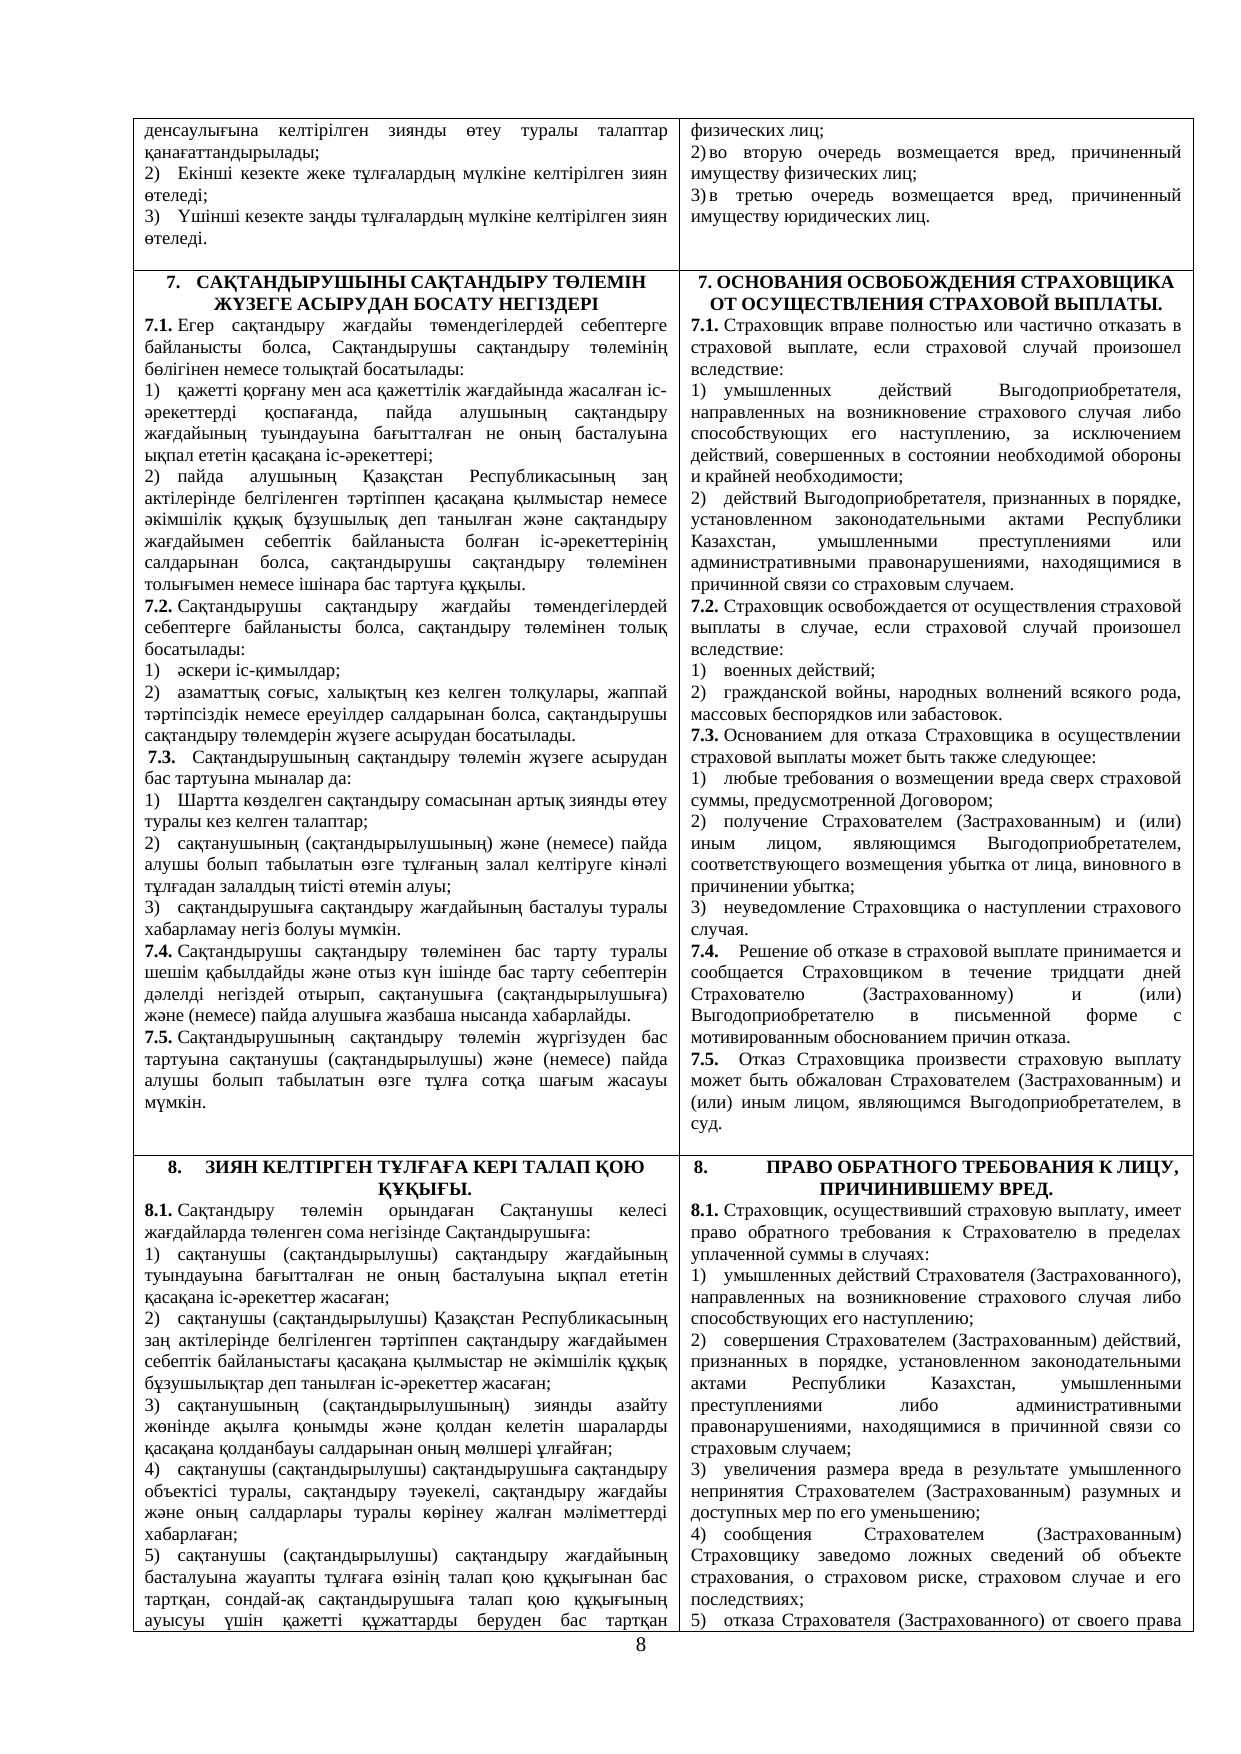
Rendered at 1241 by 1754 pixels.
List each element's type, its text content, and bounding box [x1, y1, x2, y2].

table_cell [134, 119, 679, 270]
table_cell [680, 1156, 1193, 1631]
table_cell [680, 119, 1193, 270]
table_cell Основания освобождения страховщика от осуществления страховой выплаты. Страховщик вправе полностью или частично отказать в страховой выплате, если страховой случай произошел вследствие: умышленных действий Выгодоприобретателя, направленных на возникновение страхового случая либо способствующих его наступлению, за исключением действий, совершенных в состоянии необходимой обороны и крайней необходимости; действий Выгодоприобретателя, признанных в порядке, установленном законодательными актами Республики Казахстан, умышленными преступлениями или административными правонарушениями, находящимися в причинной связи со страховым случаем. Страховщик освобождается от осуществления страховой выплаты в случае, если страховой случай произошел вследствие: военных действий; гражданской войны, народных волнений всякого рода, массовых беспорядков или забастовок. Основанием для отказа Страховщика в осуществлении страховой выплаты может быть также следующее: любые требования о возмещении вреда сверх страховой суммы, предусмотренной Договором; получение Страхователем (Застрахованным) и (или) иным лицом, являющимся Выгодоприобретателем, соответствующего возмещения убытка от лица, виновного в причинении убытка; неуведомление Страховщика о наступлении страхового случая. Решение об отказе в страховой выплате принимается и сообщается Страховщиком в течение тридцати дней Страхователю (Застрахованному) и (или) Выгодоприобретателю в письменной форме с мотивированным обоснованием причин отказа. Отказ Страховщика произвести страховую выплату может быть обжалован Страхователем (Застрахованным) и (или) иным лицом, являющимся Выгодоприобретателем, в суд. [680, 271, 1193, 1155]
table_cell САҚТАНДЫРУШЫНЫ САҚТАНДЫРУ ТӨЛЕМІН ЖҮЗЕГЕ АСЫРУДАН БОСАТУ НЕГІЗДЕРІ Егер сақтандыру жағдайы төмендегілердей себептерге байланысты болса, Сақтандырушы сақтандыру төлемінің бөлігінен немесе толықтай босатылады: қажеттi қорғану мен аса қажеттiлiк жағдайында жасалған iс-әрекеттердi қоспағанда, пайда алушының сақтандыру жағдайының туындауына бағытталған не оның басталуына ықпал ететiн қасақана iс-әрекеттерi; пайда алушының Қазақстан Республикасының заң актілерінде белгiленген тәртiппен қасақана қылмыстар немесе әкiмшiлiк құқық бұзушылық деп танылған және сақтандыру жағдайымен себептiк байланыста болған iс-әрекеттерiнiң салдарынан болса, сақтандырушы сақтандыру төлемiнен толығымен немесе iшiнара бас тартуға құқылы. Сақтандырушы сақтандыру жағдайы төмендегілердей себептерге байланысты болса, сақтандыру төлемінен толық босатылады: әскери iс-қимылдар; азаматтық соғыс, халықтың кез келген толқулары, жаппай тәртiпсiздiк немесе ереуiлдер салдарынан болса, сақтандырушы сақтандыру төлемдерiн жүзеге асырудан босатылады. Сақтандырушының сақтандыру төлемiн жүзеге асырудан бас тартуына мыналар да: Шартта көзделген сақтандыру сомасынан артық зиянды өтеу туралы кез келген талаптар; сақтанушының (сақтандырылушының) және (немесе) пайда алушы болып табылатын өзге тұлғаның залал келтiруге кiнәлi тұлғадан залалдың тиiстi өтемiн алуы; сақтандырушыға сақтандыру жағдайының басталуы туралы хабарламау негiз болуы мүмкiн. Сақтандырушы сақтандыру төлемiнен бас тарту туралы шешiм қабылдайды және отыз күн iшiнде бас тарту себептерiн дәлелдi негiздей отырып, сақтанушыға (сақтандырылушыға) және (немесе) пайда алушыға жазбаша нысанда хабарлайды. Сақтандырушының сақтандыру төлемiн жүргiзуден бас тартуына сақтанушы (сақтандырылушы) және (немесе) пайда алушы болып табылатын өзге тұлға сотқа шағым жасауы мүмкiн. [134, 271, 679, 1155]
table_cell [134, 1156, 679, 1631]
